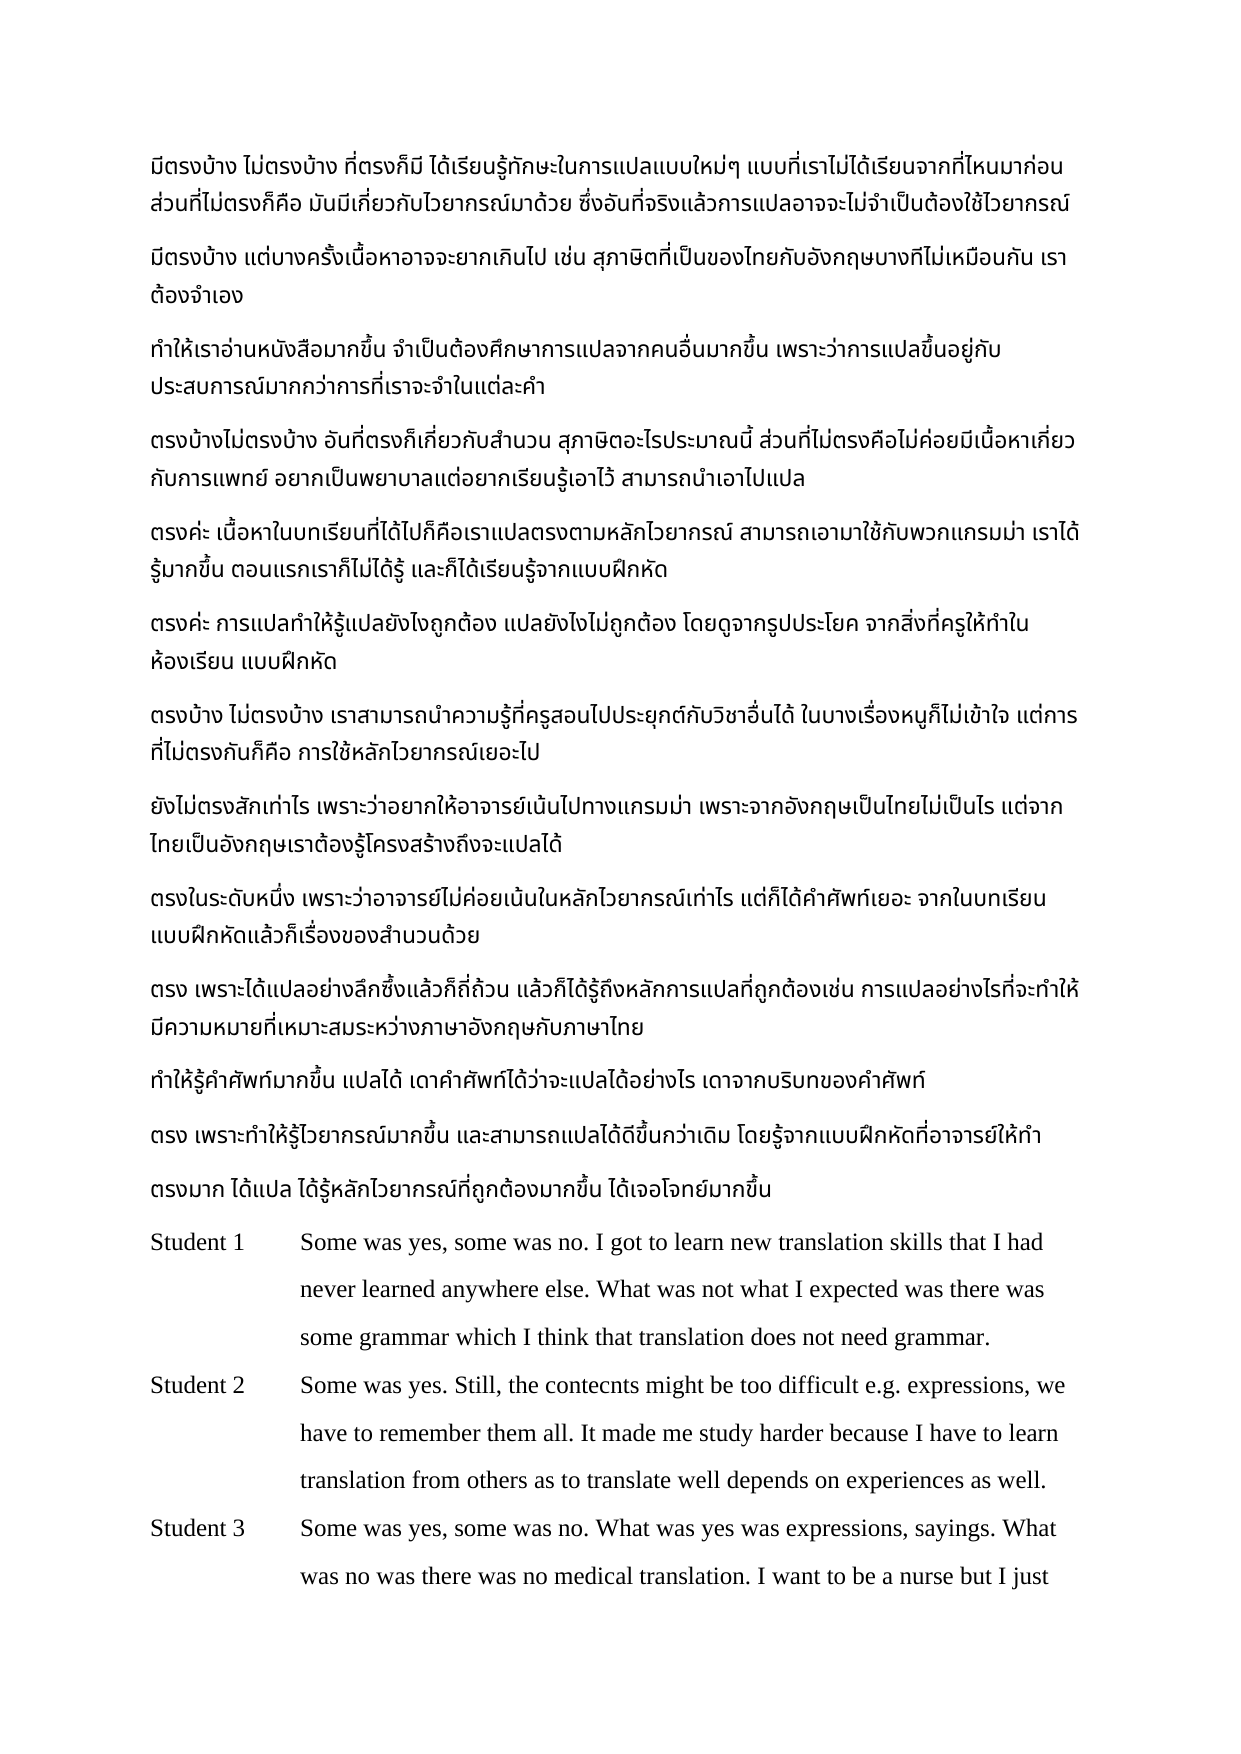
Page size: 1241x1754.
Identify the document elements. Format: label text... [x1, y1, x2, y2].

text some grammar which I think that translation does not need grammar. [300, 1322, 1090, 1351]
text have to remember them all. It made me study harder because I have to learn [300, 1418, 1090, 1446]
text ตรงบ้างไม่ตรงบ้าง อันที่ตรงก็เกี่ยวกับสำนวน สุภาษิตอะไรประมาณนี้ ส่วนที่ไม่ตรงคือไม่ค่อยมีเนื้อหาเกี่ยวกับการแพทย์ อยากเป็นพยาบาลแต่อยากเรียนรู้เอาไว้ สามารถนำเอาไปแปล [150, 424, 1090, 496]
text Student 3 Some was yes, some was no. What was yes was expressions, sayings. What [150, 1513, 1090, 1542]
text ตรง เพราะได้แปลอย่างลึกซึ้งแล้วก็ถี่ถ้วน แล้วก็ได้รู้ถึงหลักการแปลที่ถูกต้องเช่น การแปลอย่างไรที่จะทำให้มีความหมายที่เหมาะสมระหว่างภาษาอังกฤษกับภาษาไทย [150, 973, 1090, 1045]
text มีตรงบ้าง แต่บางครั้งเนื้อหาอาจจะยากเกินไป เช่น สุภาษิตที่เป็นของไทยกับอังกฤษบางทีไม่เหมือนกัน เราต้องจำเอง [150, 241, 1090, 313]
text มีตรงบ้าง ไม่ตรงบ้าง ที่ตรงก็มี ได้เรียนรู้ทักษะในการแปลแบบใหม่ๆ แบบที่เราไม่ได้เรียนจากที่ไหนมาก่อน ส่วนที่ไม่ตรงก็คือ มันมีเกี่ยวกับไวยากรณ์มาด้วย ซึ่งอันที่จริงแล้วการแปลอาจจะไม่จำเป็นต้องใช้ไวยากรณ์ [150, 150, 1090, 222]
text ทำให้รู้คำศัพท์มากขึ้น แปลได้ เดาคำศัพท์ได้ว่าจะแปลได้อย่างไร เดาจากบริบทของคำศัพท์ [150, 1064, 1090, 1099]
text ตรงมาก ได้แปล ได้รู้หลักไวยากรณ์ที่ถูกต้องมากขึ้น ได้เจอโจทย์มากขึ้น [150, 1173, 1090, 1207]
text ทำให้เราอ่านหนังสือมากขึ้น จำเป็นต้องศึกษาการแปลจากคนอื่นมากขึ้น เพราะว่าการแปลขึ้นอยู่กับประสบการณ์มากกว่าการที่เราจะจำในแต่ละคำ [150, 333, 1090, 405]
text ตรงค่ะ เนื้อหาในบทเรียนที่ได้ไปก็คือเราแปลตรงตามหลักไวยากรณ์ สามารถเอามาใช้กับพวกแกรมม่า เราได้รู้มากขึ้น ตอนแรกเราก็ไม่ได้รู้ และก็ได้เรียนรู้จากแบบฝึกหัด [150, 516, 1090, 588]
text was no was there was no medical translation. I want to be a nurse but I just [300, 1561, 1090, 1589]
text ตรง เพราะทำให้รู้ไวยากรณ์มากขึ้น และสามารถแปลได้ดีขึ้นกว่าเดิม โดยรู้จากแบบฝึกหัดที่อาจารย์ให้ทำ [150, 1119, 1090, 1153]
text never learned anywhere else. What was not what I expected was there was [225, 1274, 1090, 1303]
text ยังไม่ตรงสักเท่าไร เพราะว่าอยากให้อาจารย์เน้นไปทางแกรมม่า เพราะจากอังกฤษเป็นไทยไม่เป็นไร แต่จากไทยเป็นอังกฤษเราต้องรู้โครงสร้างถึงจะแปลได้ [150, 790, 1090, 862]
text ตรงบ้าง ไม่ตรงบ้าง เราสามารถนำความรู้ที่ครูสอนไปประยุกต์กับวิชาอื่นได้ ในบางเรื่องหนูก็ไม่เข้าใจ แต่การที่ไม่ตรงกันก็คือ การใช้หลักไวยากรณ์เยอะไป [150, 699, 1090, 771]
text ตรงในระดับหนึ่ง เพราะว่าอาจารย์ไม่ค่อยเน้นในหลักไวยากรณ์เท่าไร แต่ก็ได้คำศัพท์เยอะ จากในบทเรียน แบบฝึกหัดแล้วก็เรื่องของสำนวนด้วย [150, 882, 1090, 954]
text Student 2 Some was yes. Still, the contecnts might be too difficult e.g. expressions, we [150, 1370, 1090, 1399]
text Student 1 Some was yes, some was no. I got to learn new translation skills that I had [150, 1227, 1090, 1256]
text ตรงค่ะ การแปลทำให้รู้แปลยังไงถูกต้อง แปลยังไงไม่ถูกต้อง โดยดูจากรูปประโยค จากสิ่งที่ครูให้ทำในห้องเรียน แบบฝึกหัด [150, 607, 1090, 679]
text translation from others as to translate well depends on experiences as well. [300, 1465, 1090, 1494]
